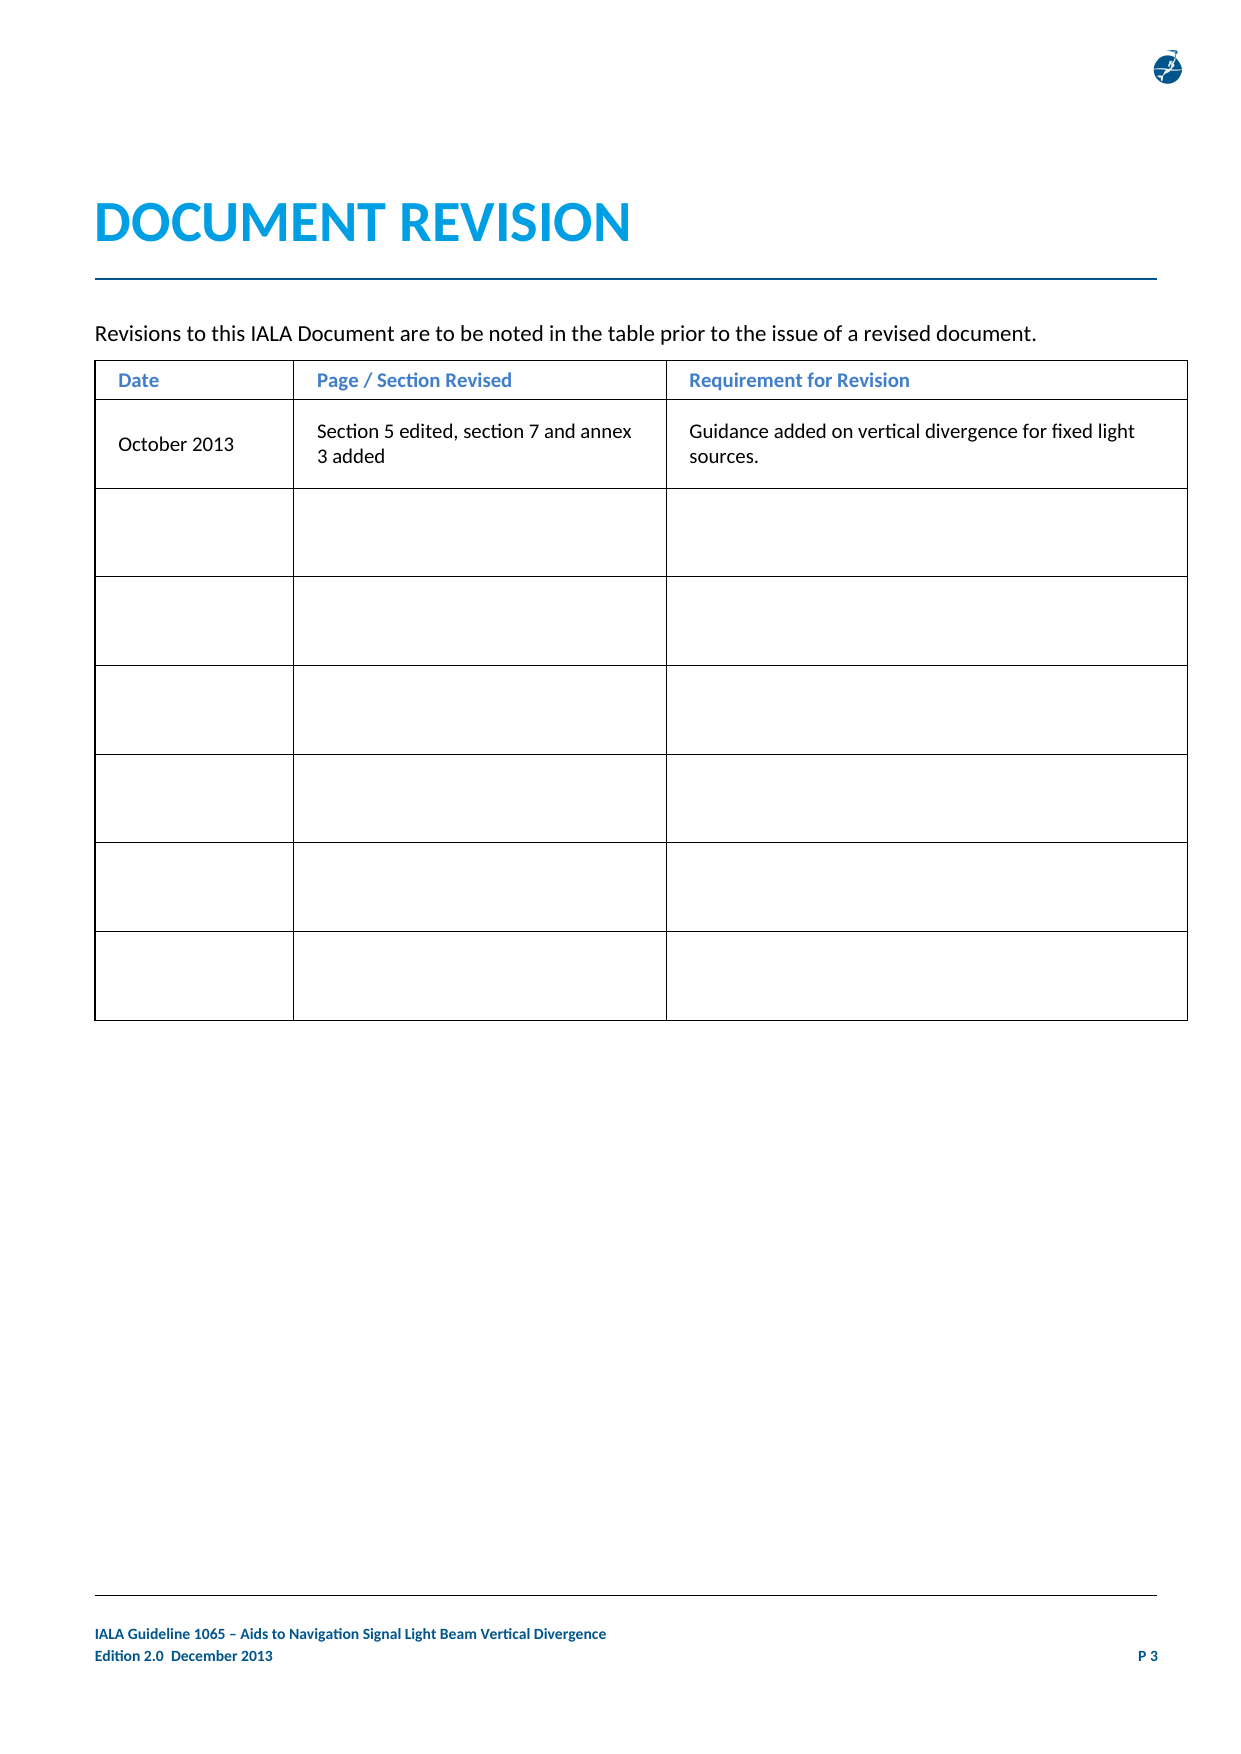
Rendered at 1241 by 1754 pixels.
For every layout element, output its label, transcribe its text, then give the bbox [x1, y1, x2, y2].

text Revisions to this IALA Document are to be noted in the table prior to the issue of a revised document. [94, 319, 1157, 347]
table_cell [667, 932, 1187, 1019]
table_cell [667, 755, 1187, 842]
table_cell [96, 755, 293, 842]
table_cell [96, 666, 293, 753]
table_cell Section 5 edited, section 7 and annex 3 added [294, 400, 666, 488]
table_cell [294, 843, 666, 931]
table_header Date [96, 361, 293, 399]
table_cell [294, 755, 666, 842]
table_cell [667, 843, 1187, 931]
picture [1122, 0, 1241, 119]
table_cell [96, 843, 293, 931]
table_cell [294, 489, 666, 576]
table_cell [667, 666, 1187, 753]
table_cell [294, 932, 666, 1019]
table_cell [96, 577, 293, 665]
table_cell Guidance added on vertical divergence for fixed light sources. [667, 400, 1187, 488]
table_cell [96, 932, 293, 1019]
table_cell [294, 666, 666, 753]
table_header Requirement for Revision [667, 361, 1187, 399]
table_cell [96, 489, 293, 576]
table_cell [667, 577, 1187, 665]
table_cell [294, 577, 666, 665]
table_cell [667, 489, 1187, 576]
table_header Page / Section Revised [294, 361, 666, 399]
table_cell October 2013 [96, 400, 293, 488]
